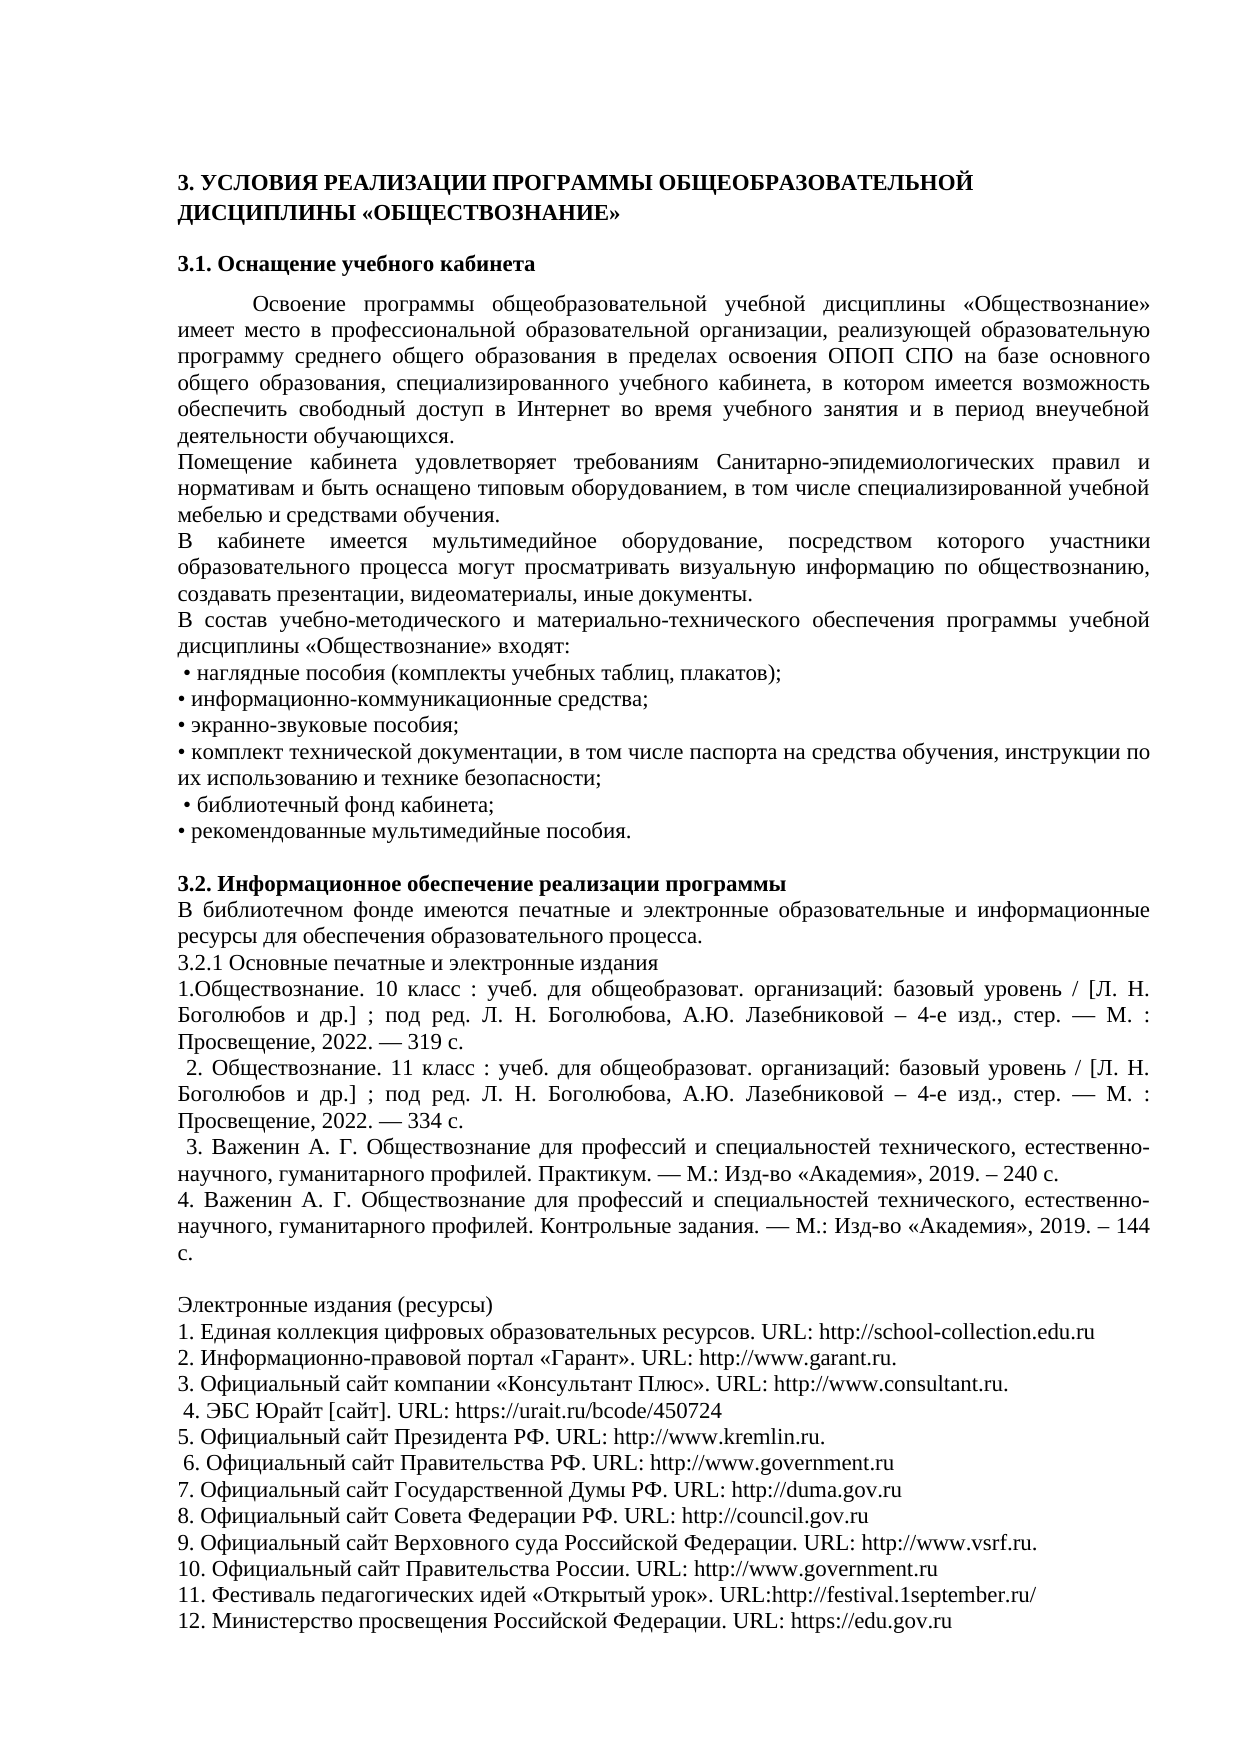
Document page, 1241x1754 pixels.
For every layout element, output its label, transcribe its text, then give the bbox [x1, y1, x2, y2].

text 3. Важенин А. Г. Обществознание для профессий и специальностей технического, естественно-научного, гуманитарного профилей. Практикум. — М.: Изд-во «Академия», 2019. – 240 с. [177, 1133, 1152, 1186]
text 2. Обществознание. 11 класс : учеб. для общеобразоват. организаций: базовый уровень / [Л. Н. Боголюбов и др.] ; под ред. Л. Н. Боголюбова, А.Ю. Лазебниковой – 4-е изд., стер. — М. : Просвещение, 2022. — 334 с. [177, 1054, 1152, 1133]
text 10. Официальный сайт Правительства России. URL: http://www.government.ru [177, 1555, 1152, 1581]
text 3.2.1 Основные печатные и электронные издания [177, 949, 1152, 975]
text 3. Официальный сайт компании «Консультант Плюс». URL: http://www.consultant.ru. [177, 1370, 1152, 1397]
text 7. Официальный сайт Государственной Думы РФ. URL: http://duma.gov.ru [177, 1476, 1152, 1502]
text • наглядные пособия (комплекты учебных таблиц, плакатов); [177, 659, 1152, 685]
text 4. ЭБС Юрайт [сайт]. URL: https://urait.ru/bcode/450724 [177, 1397, 1152, 1423]
text 12. Министерство просвещения Российской Федерации. URL: https://edu.gov.ru [177, 1608, 1152, 1634]
text Электронные издания (ресурсы) [177, 1291, 1152, 1318]
text 5. Официальный сайт Президента РФ. URL: http://www.kremlin.ru. [177, 1423, 1152, 1449]
text 4. Важенин А. Г. Обществознание для профессий и специальностей технического, естественно-научного, гуманитарного профилей. Контрольные задания. — М.: Изд-во «Академия», 2019. – 144 с. [177, 1186, 1152, 1265]
text В библиотечном фонде имеются печатные и электронные образовательные и информационные ресурсы для обеспечения образовательного процесса. [177, 896, 1152, 949]
text 11. Фестиваль педагогических идей «Открытый урок». URL:http://festival.1september.ru/ [177, 1581, 1152, 1608]
text 8. Официальный сайт Совета Федерации РФ. URL: http://council.gov.ru [177, 1502, 1152, 1528]
text • экранно-звуковые пособия; [177, 712, 1152, 738]
text 3.2. Информационное обеспечение реализации программы [177, 870, 1152, 896]
text 2. Информационно-правовой портал «Гарант». URL: http://www.garant.ru. [177, 1344, 1152, 1370]
text В кабинете имеется мультимедийное оборудование, посредством которого участники образовательного процесса могут просматривать визуальную информацию по обществознанию, создавать презентации, видеоматериалы, иные документы. [177, 527, 1152, 606]
text 1. Единая коллекция цифровых образовательных ресурсов. URL: http://school-collection.edu.ru [177, 1318, 1152, 1344]
text • комплект технической документации, в том числе паспорта на средства обучения, инструкции по их использованию и технике безопасности; [177, 738, 1152, 791]
text Освоение программы общеобразовательной учебной дисциплины «Обществознание» имеет место в профессиональной образовательной организации, реализующей образовательную программу среднего общего образования в пределах освоения ОПОП СПО на базе основного общего образования, специализированного учебного кабинета, в котором имеется возможность обеспечить свободный доступ в Интернет во время учебного занятия и в период внеучебной деятельности обучающихся. [177, 290, 1152, 448]
text 3.1. Оснащение учебного кабинета [177, 250, 1152, 277]
text 9. Официальный сайт Верховного суда Российской Федерации. URL: http://www.vsrf.ru. [177, 1528, 1152, 1555]
text • рекомендованные мультимедийные пособия. [177, 817, 1152, 843]
text 1.Обществознание. 10 класс : учеб. для общеобразоват. организаций: базовый уровень / [Л. Н. Боголюбов и др.] ; под ред. Л. Н. Боголюбова, А.Ю. Лазебниковой – 4-е изд., стер. — М. : Просвещение, 2022. — 319 с. [177, 975, 1152, 1054]
text 6. Официальный сайт Правительства РФ. URL: http://www.government.ru [177, 1449, 1152, 1476]
text В состав учебно-методического и материально-технического обеспечения программы учебной дисциплины «Обществознание» входят: [177, 606, 1152, 659]
text • библиотечный фонд кабинета; [177, 791, 1152, 817]
text • информационно-коммуникационные средства; [177, 685, 1152, 712]
text 3. УСЛОВИЯ РЕАЛИЗАЦИИ ПРОГРАММЫ ОБЩЕОБРАЗОВАТЕЛЬНОЙ ДИСЦИПЛИНЫ «ОБЩЕСТВОЗНАНИЕ» [177, 169, 1152, 226]
text Помещение кабинета удовлетворяет требованиям Санитарно-эпидемиологических правил и нормативам и быть оснащено типовым оборудованием, в том числе специализированной учебной мебелью и средствами обучения. [177, 448, 1152, 527]
